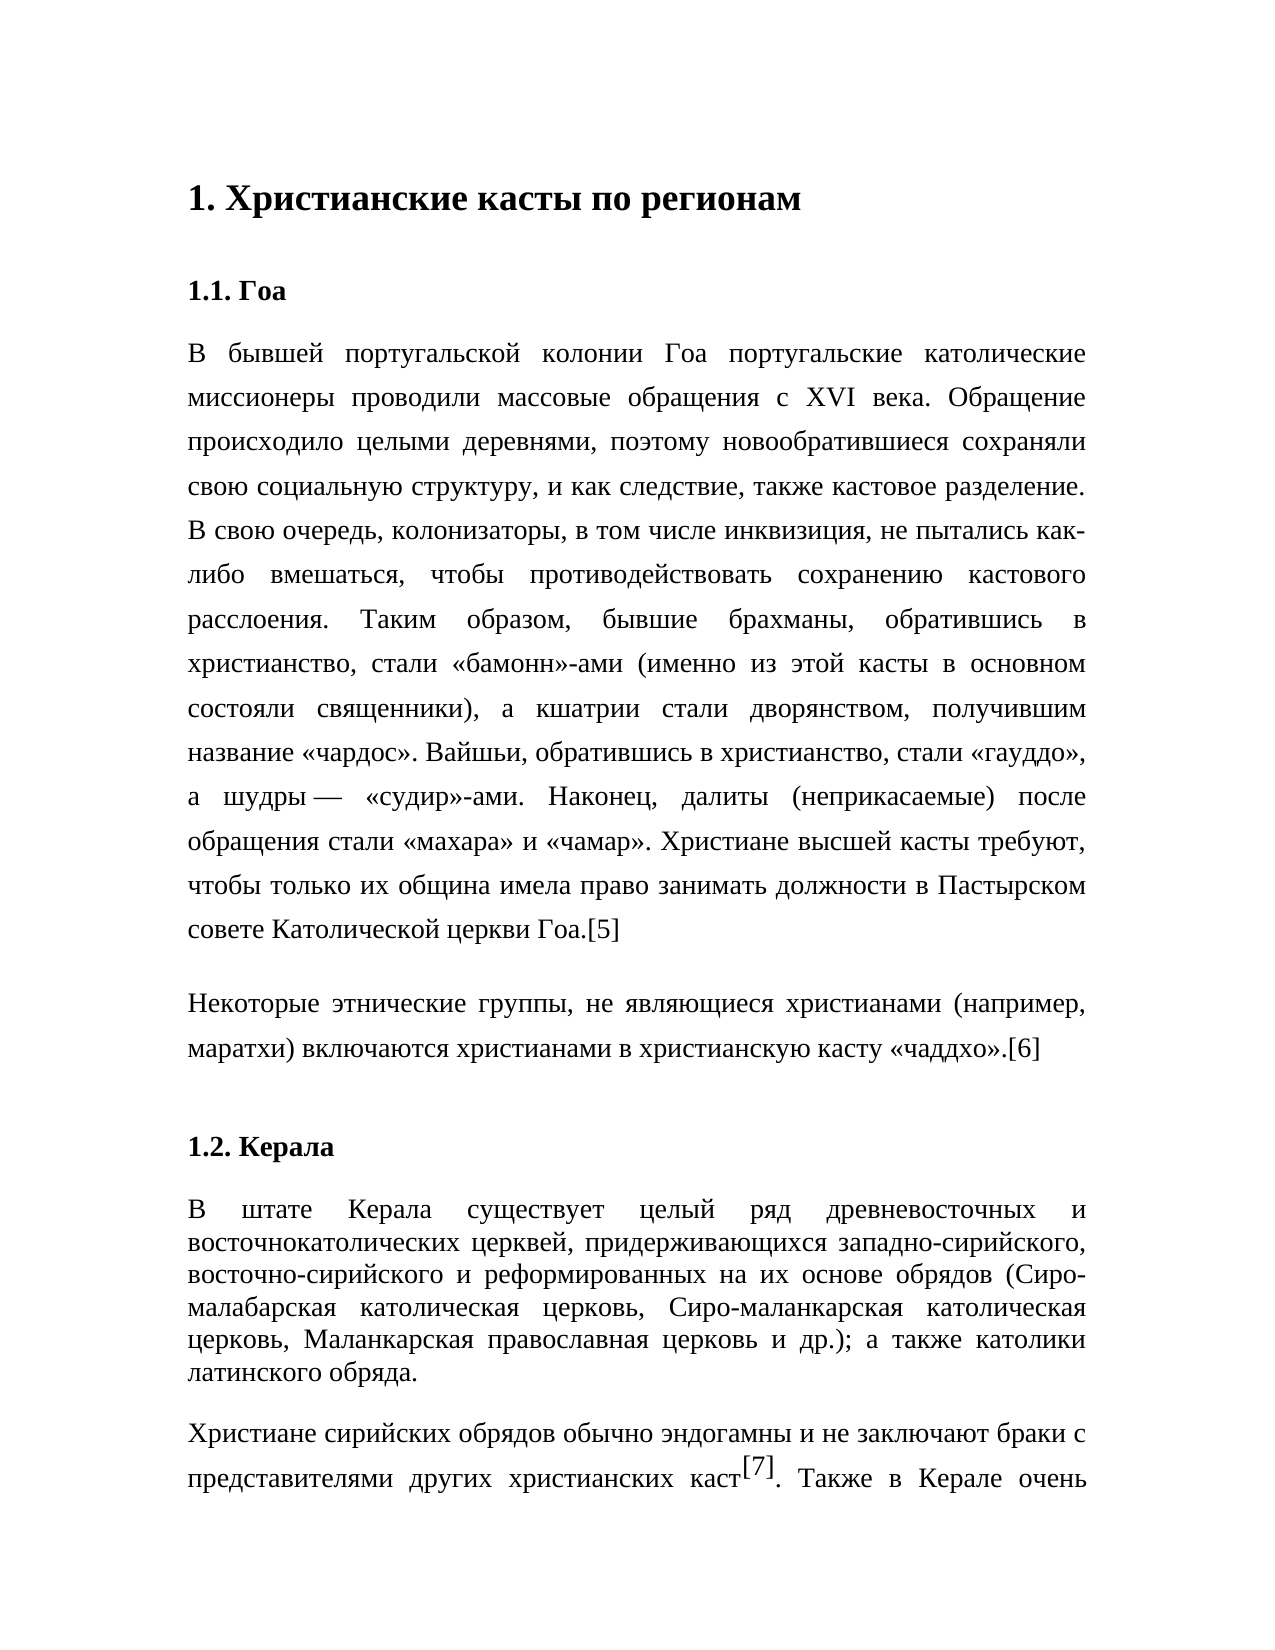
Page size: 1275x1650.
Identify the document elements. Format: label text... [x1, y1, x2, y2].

list 1.2. Керала [187, 1129, 1087, 1163]
text Некоторые этнические группы, не являющиеся христианами (например, маратхи) включаются христианами в христианскую касту «чаддхо».[6] [187, 986, 1087, 1075]
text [187, 1416, 1087, 1493]
text В штате Керала существует целый ряд древневосточных и восточнокатолических церквей, придерживающихся западно-сирийского, восточно-сирийского и реформированных на их основе обрядов (Сиро-малабарская католическая церковь, Сиро-маланкарская католическая церковь, Маланкарская православная церковь и др.); а также католики латинского обряда. [187, 1193, 1087, 1387]
list 1. Христианские касты по регионам [187, 175, 1087, 218]
list 1.1. Гоа [187, 273, 1087, 306]
text В бывшей португальской колонии Гоа португальские католические миссионеры проводили массовые обращения с XVI века. Обращение происходило целыми деревнями, поэтому новообратившиеся сохраняли свою социальную структуру, и как следствие, также кастовое разделение. В свою очередь, колонизаторы, в том числе инквизиция, не пытались как-либо вмешаться, чтобы противодействовать сохранению кастового расслоения. Таким образом, бывшие брахманы, обратившись в христианство, стали «бамонн»-ами (именно из этой касты в основном состояли священники), а кшатрии стали дворянством, получившим название «чардос». Вайшьи, обратившись в христианство, стали «гауддо», а шудры — «судир»-ами. Наконец, далиты (неприкасаемые) после обращения стали «махара» и «чамар». Христиане высшей касты требуют, чтобы только их община имела право занимать должности в Пастырском совете Католической церкви Гоа.[5] [187, 336, 1087, 957]
